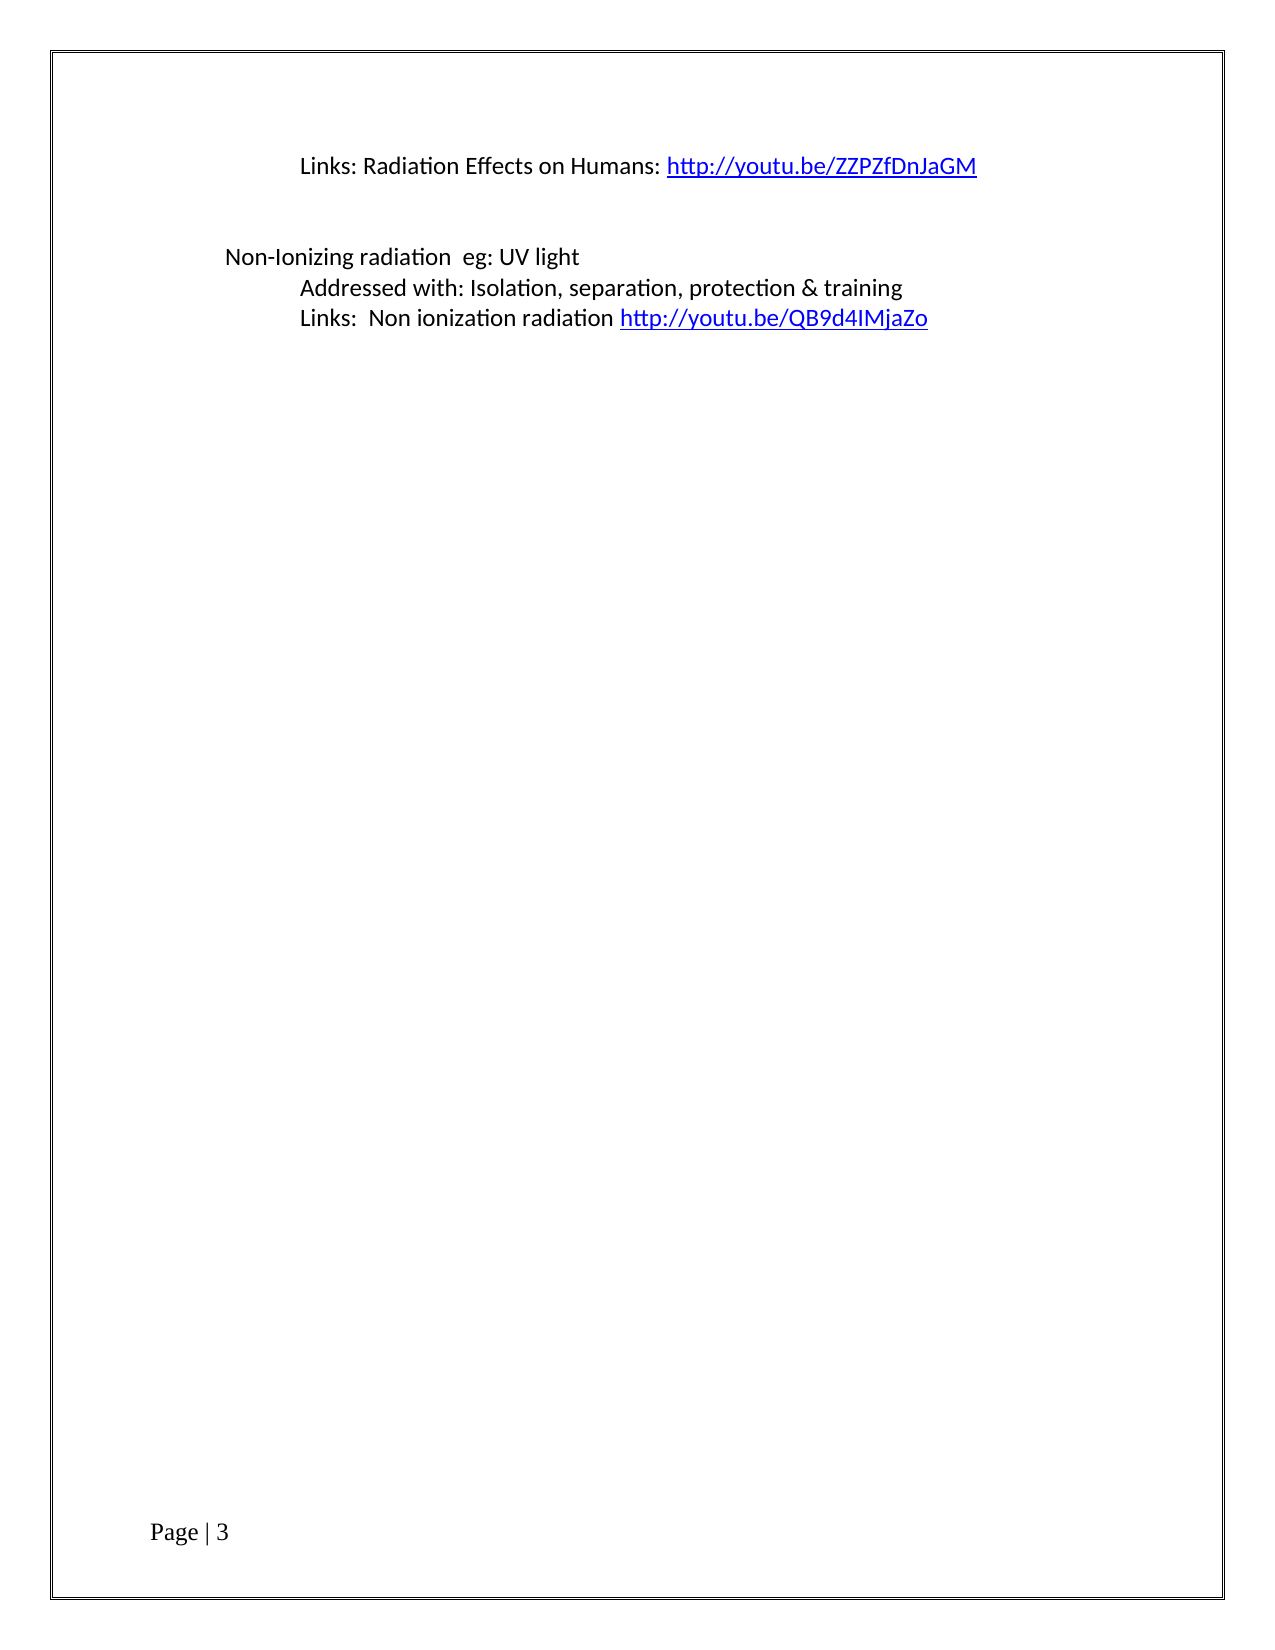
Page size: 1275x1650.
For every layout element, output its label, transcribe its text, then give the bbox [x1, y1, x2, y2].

text Addressed with: Isolation, separation, protection & training [150, 272, 1125, 303]
text Non-Ionizing radiation eg: UV light [150, 242, 1125, 272]
text Links: Non ionization radiation http://youtu.be/QB9d4IMjaZo [225, 303, 1125, 333]
text Links: Radiation Effects on Humans: http://youtu.be/ZZPZfDnJaGM [225, 150, 1125, 181]
